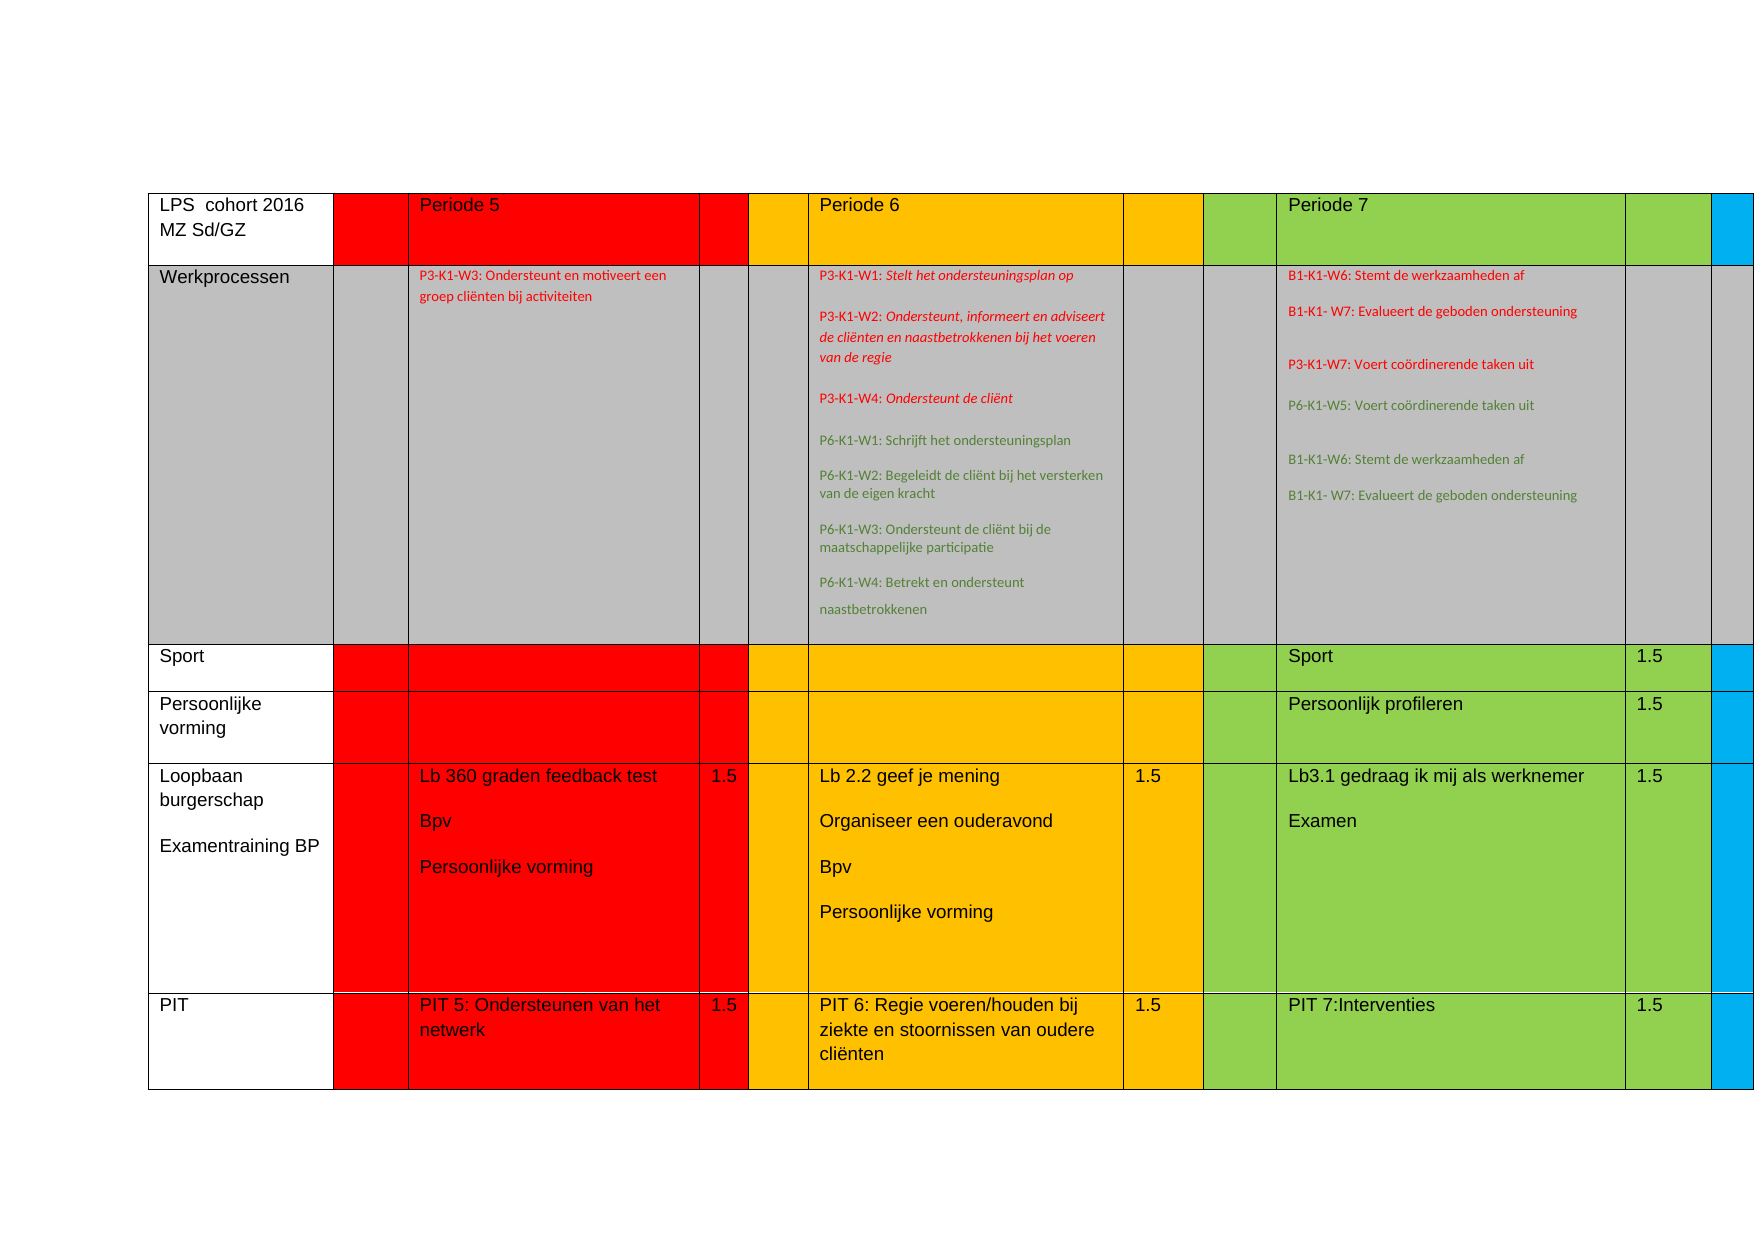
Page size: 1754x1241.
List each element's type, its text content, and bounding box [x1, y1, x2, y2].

table_cell [1712, 764, 1753, 992]
table_cell Persoonlijk profileren [1277, 692, 1625, 763]
table_header Periode 5 [409, 194, 699, 265]
table_cell 1.5 [1124, 994, 1203, 1089]
table_header [1712, 194, 1753, 265]
table_cell [334, 692, 408, 763]
table_cell [1712, 645, 1753, 691]
table_cell [1204, 645, 1276, 691]
table_header Periode 7 [1277, 194, 1625, 265]
table_cell 1.5 [1124, 764, 1203, 992]
table_cell 1.5 [1626, 692, 1711, 763]
table_cell [334, 994, 408, 1089]
table_cell [749, 645, 808, 691]
table_cell 1.5 [1626, 994, 1711, 1089]
table_cell [1204, 692, 1276, 763]
table_cell [749, 764, 808, 992]
table_cell [1124, 645, 1203, 691]
table_cell [334, 764, 408, 992]
table_cell P3-K1-W1: Stelt het ondersteuningsplan op P3-K1-W2: Ondersteunt, informeert en adviseert de cliënten en naastbetrokkenen bij het voeren van de regie P3-K1-W4: Ondersteunt de cliënt P6-K1-W1: Schrijft het ondersteuningsplan P6-K1-W2: Begeleidt de cliënt bij het versterken van de eigen kracht P6-K1-W3: Ondersteunt de cliënt bij de maatschappelijke participatie P6-K1-W4: Betrekt en ondersteunt naastbetrokkenen [809, 266, 1123, 644]
table_cell [700, 692, 748, 763]
table_header [334, 194, 408, 265]
table_cell [1124, 692, 1203, 763]
table_cell [1712, 692, 1753, 763]
table_cell 1.5 [1626, 645, 1711, 691]
table_cell [1124, 266, 1203, 644]
table_cell [1204, 764, 1276, 992]
table_cell [809, 645, 1123, 691]
table_cell [409, 692, 699, 763]
table_header [700, 194, 748, 265]
table_cell [1626, 266, 1711, 644]
table_cell [700, 645, 748, 691]
table_cell PIT 7:Interventies [1277, 994, 1625, 1089]
table_cell [749, 692, 808, 763]
table_header [749, 194, 808, 265]
table_cell Lb 360 graden feedback test Bpv Persoonlijke vorming [409, 764, 699, 992]
table_header Periode 6 [809, 194, 1123, 265]
table_cell PIT 6: Regie voeren/houden bij ziekte en stoornissen van oudere cliënten [809, 994, 1123, 1089]
table_cell 1.5 [1626, 764, 1711, 992]
table_cell Sport [1277, 645, 1625, 691]
table_header LPS cohort 2016 MZ Sd/GZ [149, 194, 333, 265]
table_header [1124, 194, 1203, 265]
table_cell PIT [149, 994, 333, 1089]
table_header [1626, 194, 1711, 265]
table_cell 1.5 [700, 994, 748, 1089]
table_cell [1204, 266, 1276, 644]
table_header [1204, 194, 1276, 265]
table_cell Loopbaan burgerschap Examentraining BP [149, 764, 333, 992]
table_cell [334, 266, 408, 644]
table_cell Lb 2.2 geef je mening Organiseer een ouderavond Bpv Persoonlijke vorming [809, 764, 1123, 992]
table_cell [409, 645, 699, 691]
table_cell [809, 692, 1123, 763]
table_cell [1712, 994, 1753, 1089]
table_cell Werkprocessen [149, 266, 333, 644]
table_cell [1712, 266, 1753, 644]
table_cell PIT 5: Ondersteunen van het netwerk [409, 994, 699, 1089]
table_cell P3-K1-W3: Ondersteunt en motiveert een groep cliënten bij activiteiten [409, 266, 699, 644]
table_cell [334, 645, 408, 691]
table_cell Persoonlijke vorming [149, 692, 333, 763]
table_cell 1.5 [700, 764, 748, 992]
table_cell [1204, 994, 1276, 1089]
table_cell Sport [149, 645, 333, 691]
table_cell [749, 994, 808, 1089]
table_cell [700, 266, 748, 644]
table_cell B1-K1-W6: Stemt de werkzaamheden af B1-K1- W7: Evalueert de geboden ondersteuning P3-K1-W7: Voert coördinerende taken uit P6-K1-W5: Voert coördinerende taken uit B1-K1-W6: Stemt de werkzaamheden af B1-K1- W7: Evalueert de geboden ondersteuning [1277, 266, 1625, 644]
table_cell [749, 266, 808, 644]
table_cell Lb3.1 gedraag ik mij als werknemer Examen [1277, 764, 1625, 992]
